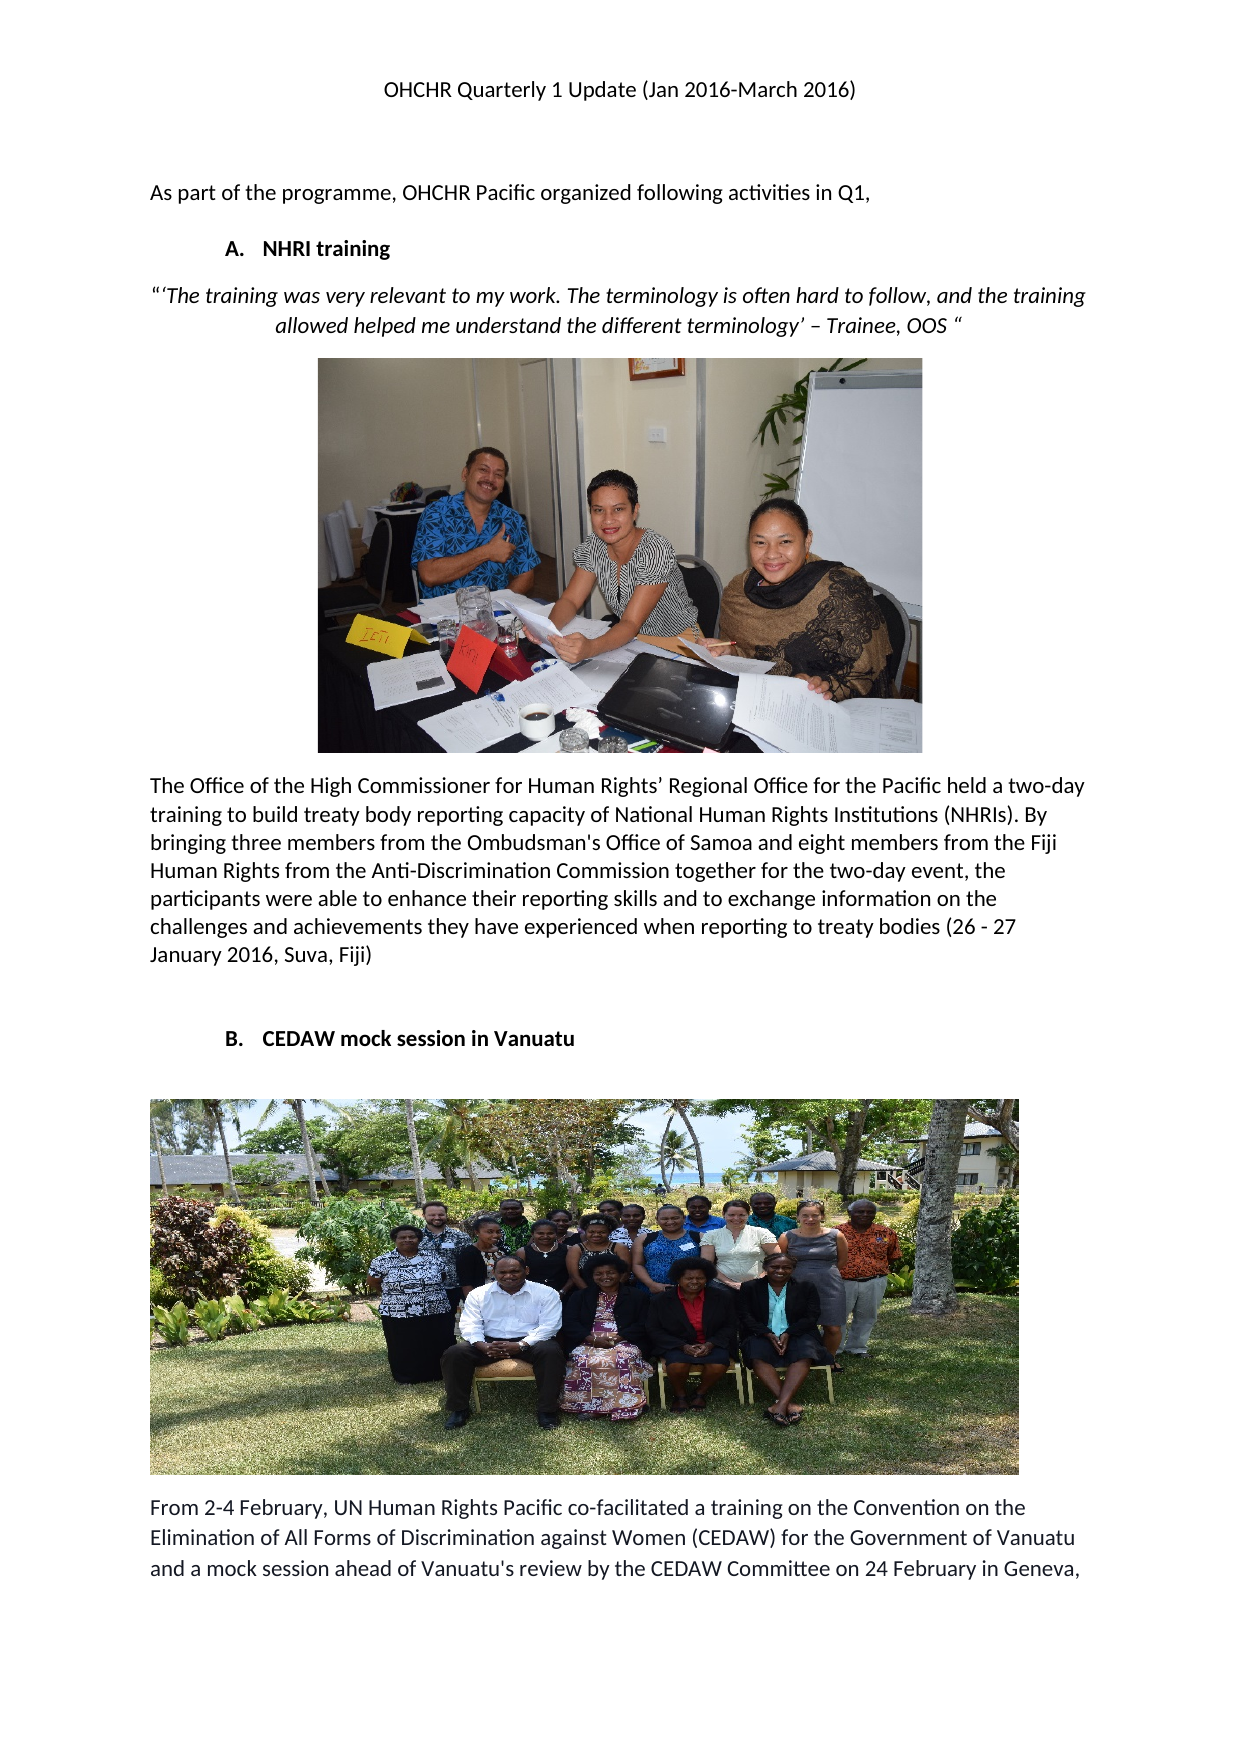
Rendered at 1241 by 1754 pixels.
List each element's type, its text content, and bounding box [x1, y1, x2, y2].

text The Office of the High Commissioner for Human Rights’ Regional Office for the Pacific held a two-day training to build treaty body reporting capacity of National Human Rights Institutions (NHRIs). By bringing three members from the Ombudsman's Office of Samoa and eight members from the Fiji Human Rights from the Anti-Discrimination Commission together for the two-day event, the participants were able to enhance their reporting skills and to exchange information on the challenges and achievements they have experienced when reporting to treaty bodies (26 - 27 January 2016, Suva, Fiji) [150, 772, 1090, 997]
list NHRI training [225, 234, 1090, 262]
picture [150, 1099, 1019, 1475]
list CEDAW mock session in Vanuatu [225, 1024, 1090, 1053]
text As part of the programme, OHCHR Pacific organized following activities in Q1, [150, 178, 1090, 206]
text “‘The training was very relevant to my work. The terminology is often hard to follow, and the training allowed helped me understand the different terminology’ – Trainee, OOS “ [150, 281, 1090, 339]
picture [317, 358, 923, 753]
